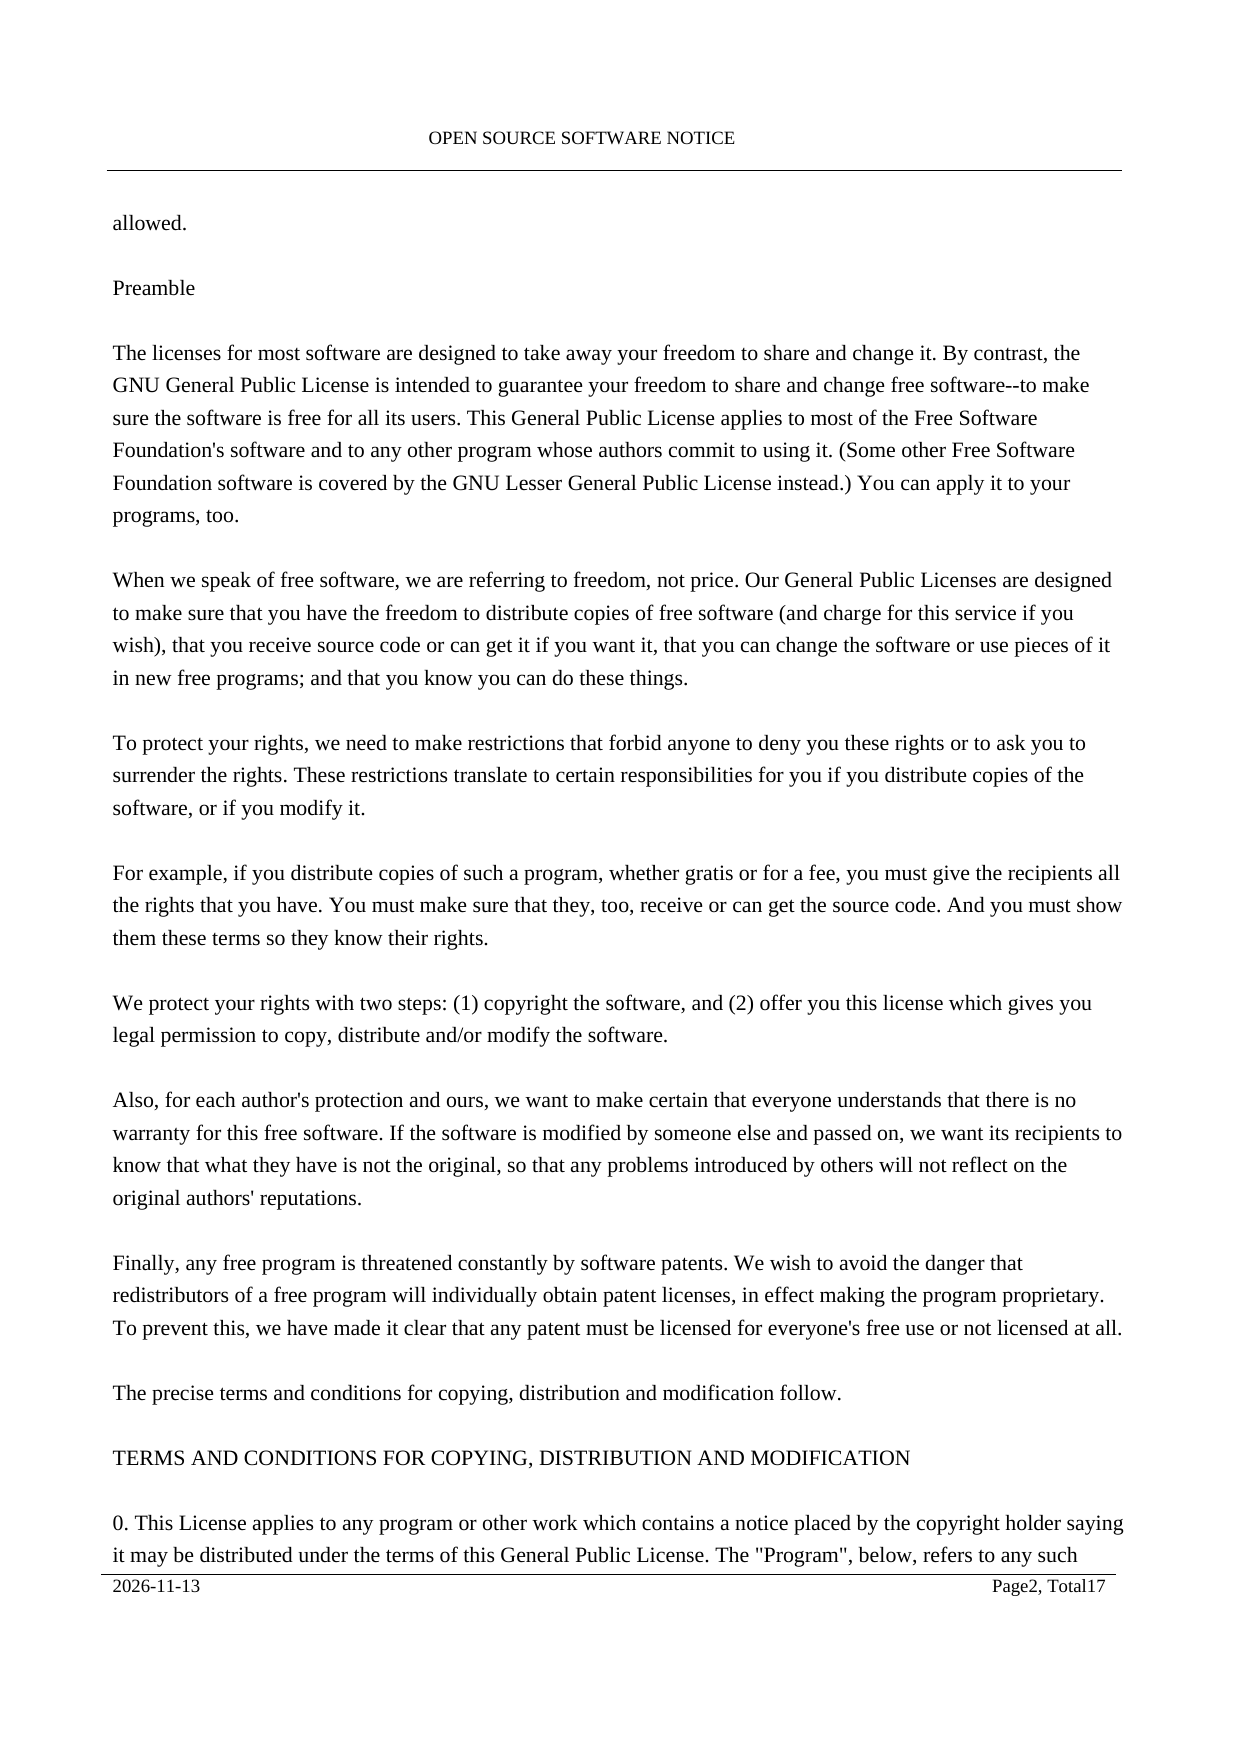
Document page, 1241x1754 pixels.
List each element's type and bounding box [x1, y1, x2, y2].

text [112, 206, 1128, 1571]
